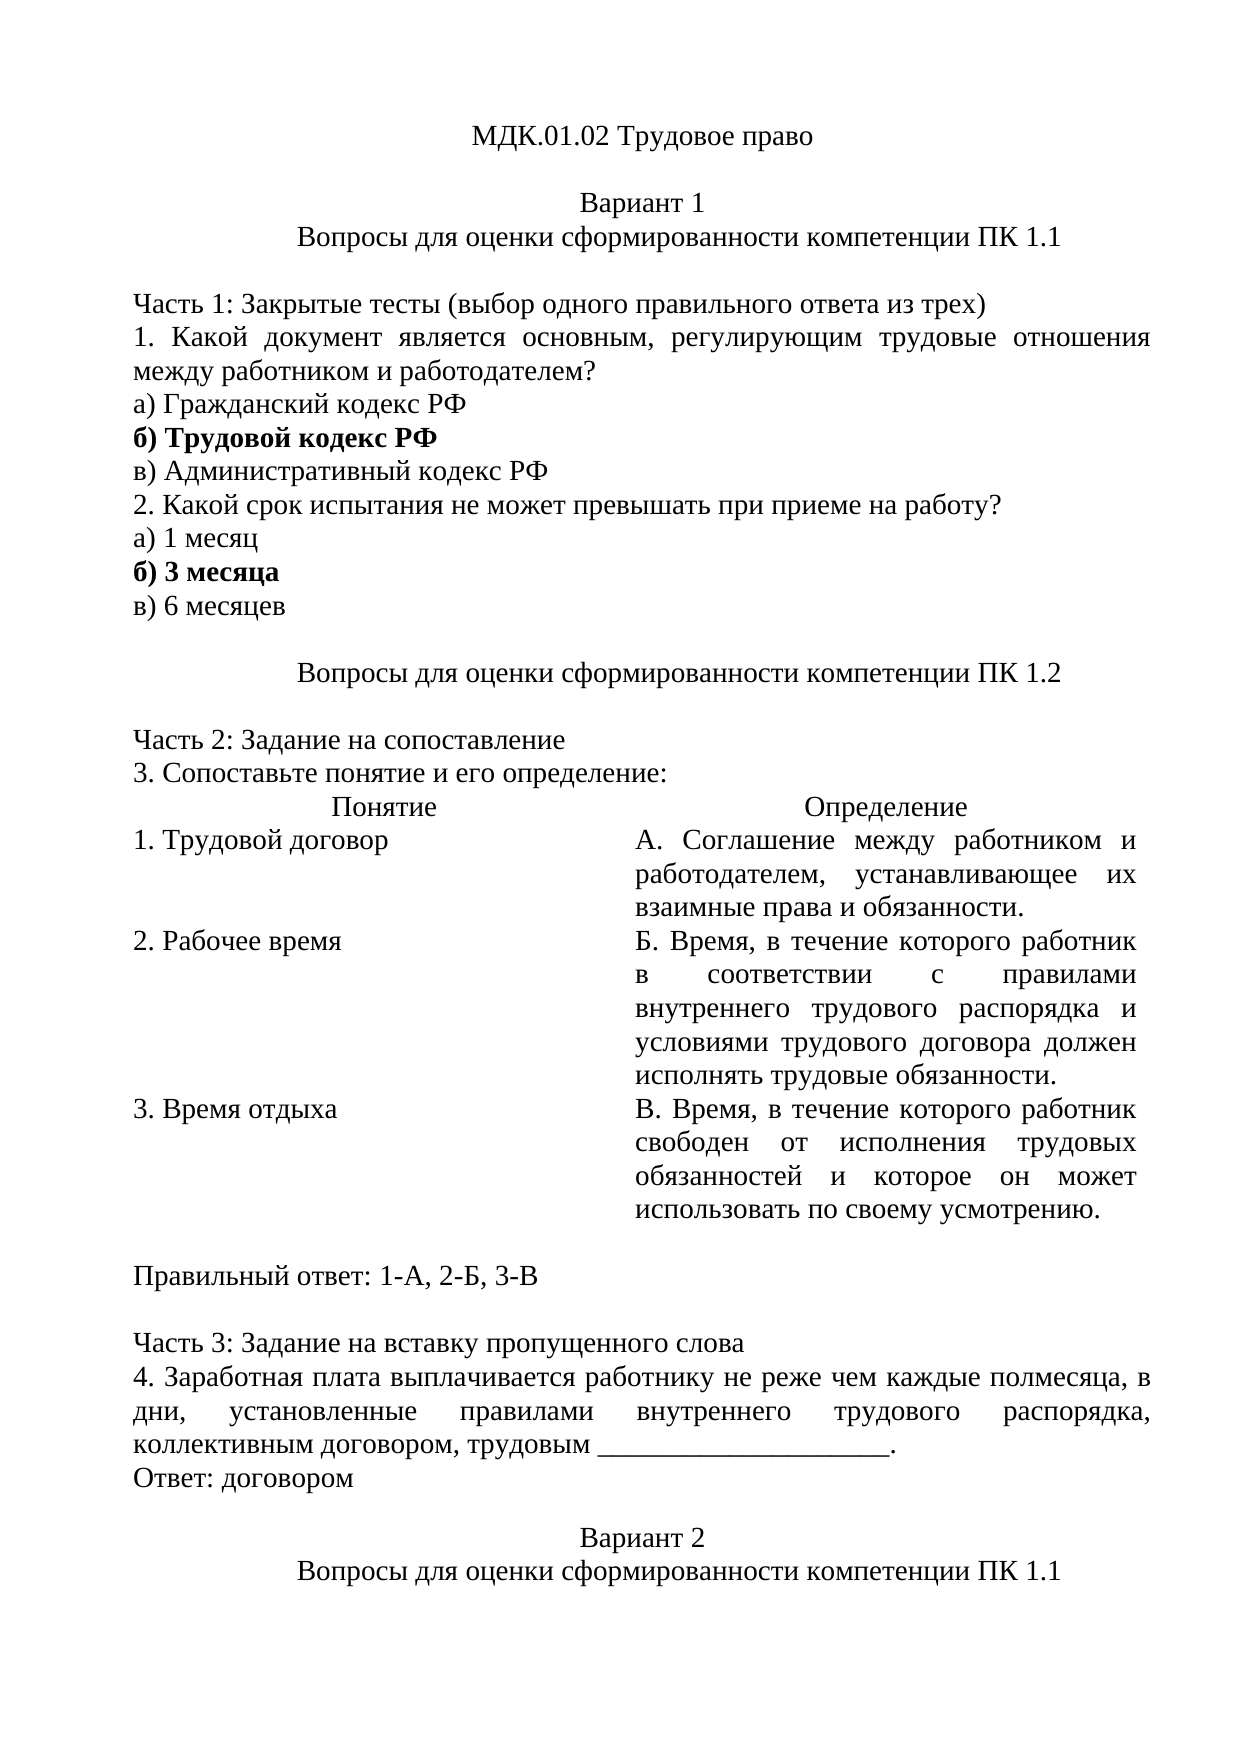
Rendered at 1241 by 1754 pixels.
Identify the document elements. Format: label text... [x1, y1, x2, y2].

text а) 1 месяц [133, 521, 1152, 554]
text в) Административный кодекс РФ [133, 453, 1152, 487]
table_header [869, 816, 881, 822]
text 3. Сопоставьте понятие и его определение: [133, 755, 1152, 789]
text б) 3 месяца [133, 554, 1152, 588]
text Часть 2: Задание на сопоставление [133, 722, 1152, 755]
text Вопросы для оценки сформированности компетенции ПК 1.1 [133, 219, 1152, 252]
text в) 6 месяцев [133, 588, 1152, 621]
text 1. Какой документ является основным, регулирующим трудовые отношения между работником и работодателем? [133, 319, 1152, 386]
text Вопросы для оценки сформированности компетенции ПК 1.1 [133, 1553, 1152, 1587]
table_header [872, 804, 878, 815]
text Часть 1: Закрытые тесты (выбор одного правильного ответа из трех) [133, 286, 1152, 319]
text Вопросы для оценки сформированности компетенции ПК 1.2 [133, 655, 1152, 688]
text а) Гражданский кодекс РФ [133, 386, 1152, 420]
text Правильный ответ: 1-А, 2-Б, 3-В [133, 1258, 1152, 1292]
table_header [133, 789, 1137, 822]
text Ответ: договором [133, 1460, 1152, 1493]
text Часть 3: Задание на вставку пропущенного слова [133, 1326, 1152, 1359]
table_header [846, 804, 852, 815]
text Вариант 2 [133, 1520, 1152, 1553]
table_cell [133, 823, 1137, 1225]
text МДК.01.02 Трудовое право [133, 118, 1152, 152]
text б) Трудовой кодекс РФ [133, 420, 1152, 453]
text 4. Заработная плата выплачивается работнику не реже чем каждые полмесяца, в дни, установленные правилами внутреннего трудового распорядка, коллективным договором, трудовым ____________________. [133, 1359, 1152, 1460]
text 2. Какой срок испытания не может превышать при приеме на работу? [133, 487, 1152, 521]
text Вариант 1 [133, 185, 1152, 219]
